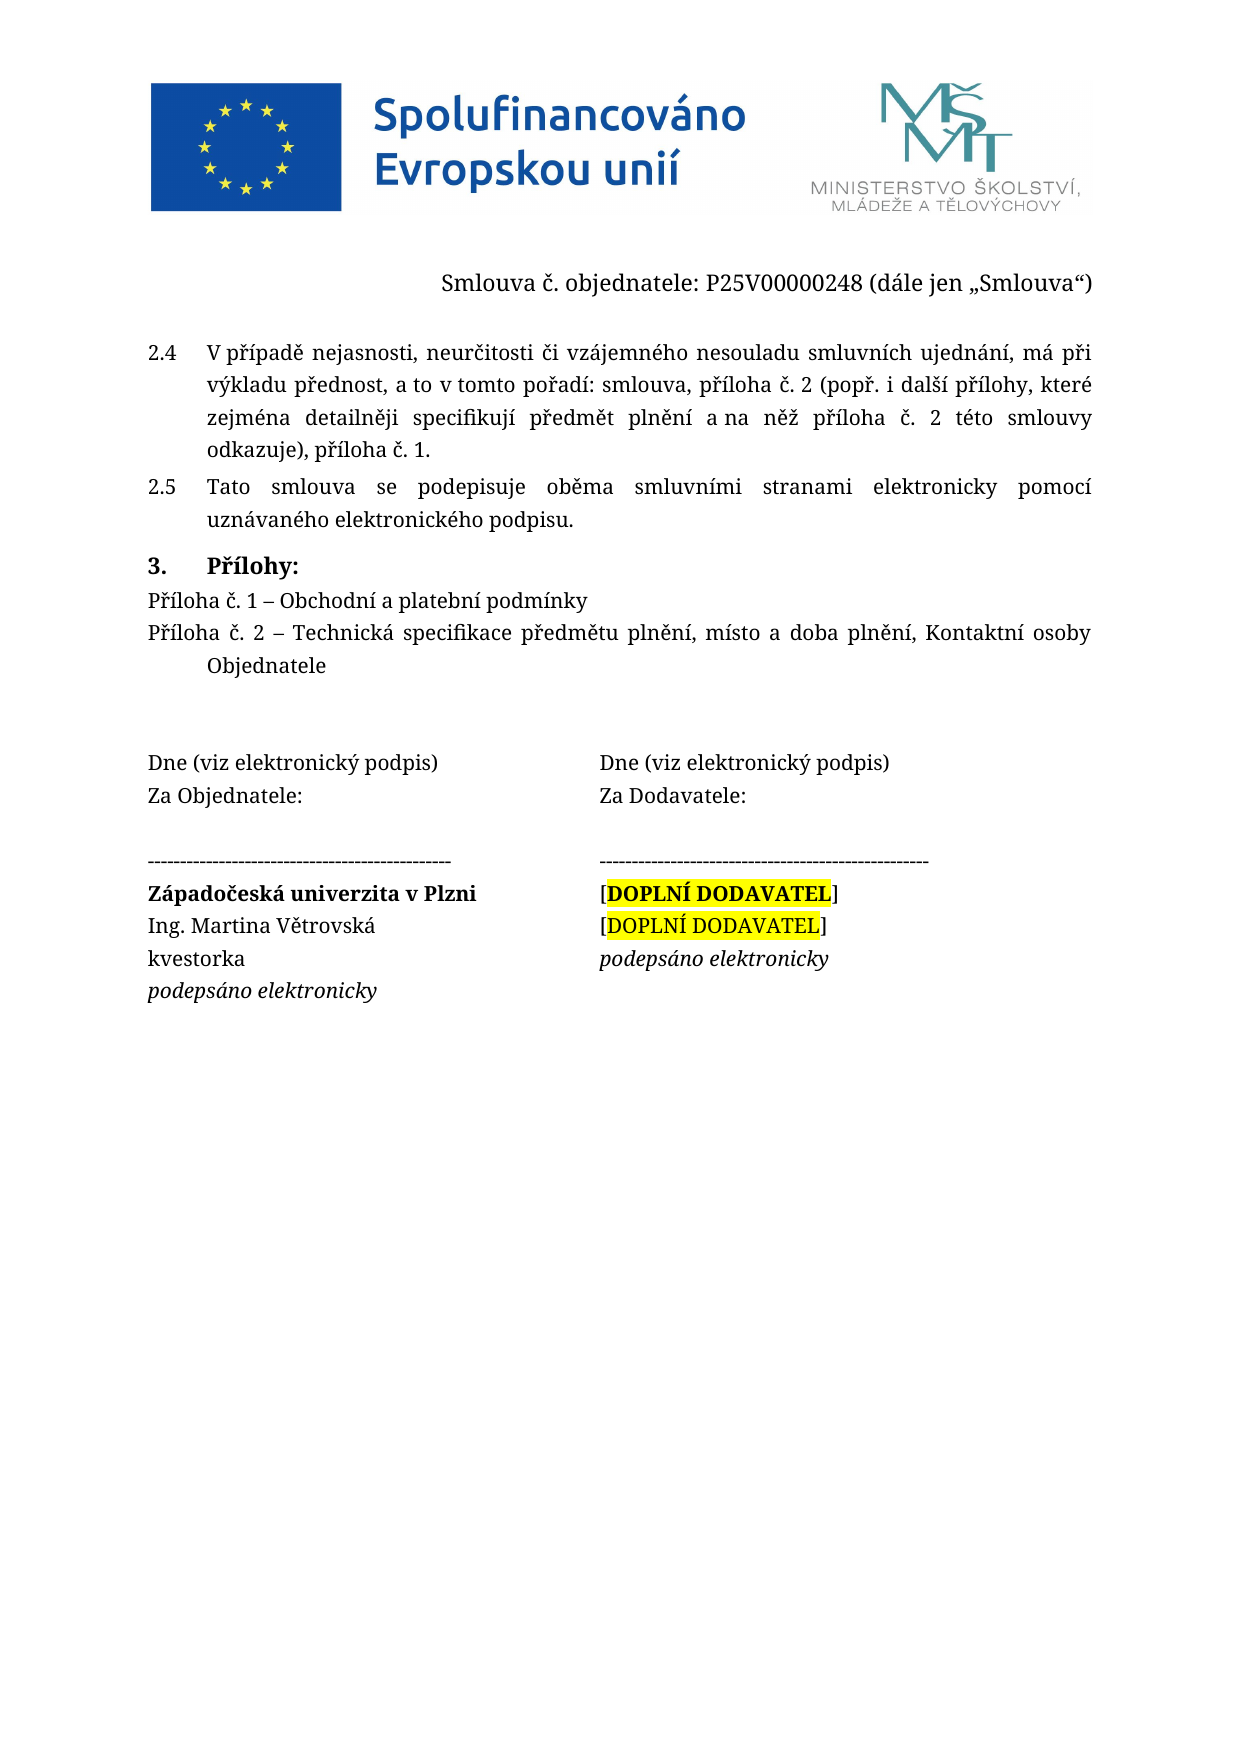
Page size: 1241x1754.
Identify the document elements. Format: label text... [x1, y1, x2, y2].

list Tato smlouva se podepisuje oběma smluvními stranami elektronicky pomocí uznávaného elektronického podpisu. [148, 472, 1093, 533]
list Přílohy: [148, 550, 1093, 581]
table_header Dne (viz elektronický podpis) Za Objednatele: ----------------------------------------------- Západočeská univerzita v Plzni Ing. Martina Větrovská kvestorka podepsáno elektronicky [136, 749, 588, 1009]
table_header Dne (viz elektronický podpis) Za Dodavatele: --------------------------------------------------- [DOPLNÍ DODAVATEL] [DOPLNÍ DODAVATEL] podepsáno elektronicky [588, 749, 1040, 1009]
text Příloha č. 2 – Technická specifikace předmětu plnění, místo a doba plnění, Kontaktní osoby Objednatele [148, 618, 1093, 679]
list V případě nejasnosti, neurčitosti či vzájemného nesouladu smluvních ujednání, má při výkladu přednost, a to v tomto pořadí: smlouva, příloha č. 2 (popř. i další přílohy, které zejména detailněji specifikují předmět plnění a na něž příloha č. 2 této smlouvy odkazuje), příloha č. 1. [148, 338, 1093, 464]
picture [147, 80, 1093, 215]
text Příloha č. 1 – Obchodní a platební podmínky [148, 586, 1093, 614]
